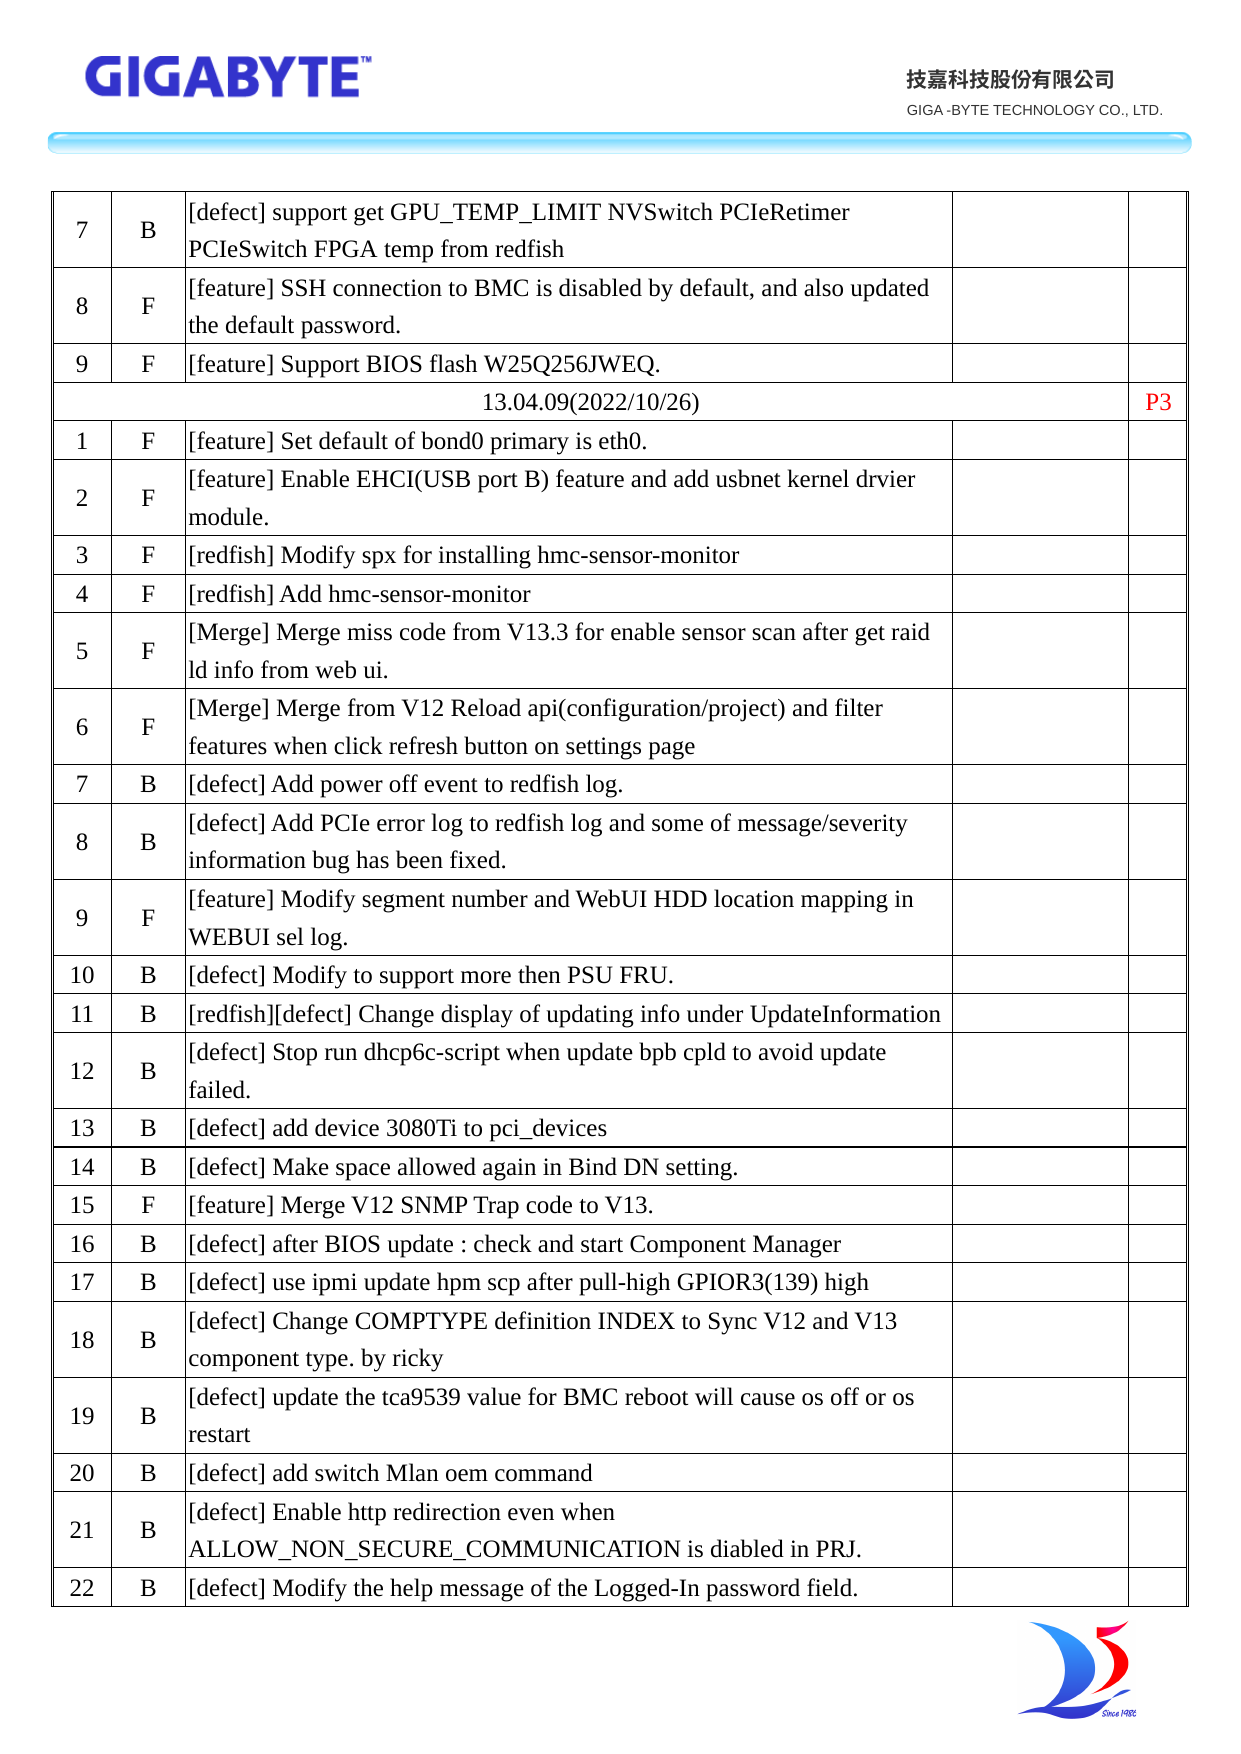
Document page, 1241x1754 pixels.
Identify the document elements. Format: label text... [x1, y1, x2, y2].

table_cell 21 [54, 1492, 111, 1567]
table_cell [1129, 1148, 1186, 1185]
table_cell [953, 268, 1128, 343]
table_cell B [112, 1568, 185, 1606]
table_cell F [112, 689, 185, 764]
table_cell 13.04.09(2022/10/26) [54, 383, 1128, 420]
table_cell B [112, 1454, 185, 1491]
table_cell [feature] Enable EHCI(USB port B) feature and add usbnet kernel drvier module. [186, 460, 952, 535]
table_cell 7 [54, 765, 111, 803]
table_cell [953, 956, 1128, 993]
table_cell [redfish] Add hmc-sensor-monitor [186, 575, 952, 612]
table_cell [1129, 880, 1186, 955]
table_cell F [112, 1186, 185, 1223]
table_cell [1129, 344, 1186, 382]
table_cell [redfish] Modify spx for installing hmc-sensor-monitor [186, 536, 952, 573]
table_cell [defect] Stop run dhcp6c-script when update bpb cpld to avoid update failed. [186, 1033, 952, 1108]
table_cell [953, 536, 1128, 573]
table_cell B [112, 1378, 185, 1453]
table_cell [defect] Modify to support more then PSU FRU. [186, 956, 952, 993]
table_cell [1129, 268, 1186, 343]
table_cell 8 [54, 268, 111, 343]
table_cell [feature] Set default of bond0 primary is eth0. [186, 421, 952, 459]
table_cell 18 [54, 1302, 111, 1377]
table_cell [defect] Change COMPTYPE definition INDEX to Sync V12 and V13 component type. by ricky [186, 1302, 952, 1377]
table_cell B [112, 994, 185, 1032]
table_cell [1129, 421, 1186, 459]
table_cell [1129, 1492, 1186, 1567]
table_cell [defect] Add PCIe error log to redfish log and some of message/severity information bug has been fixed. [186, 804, 952, 879]
table_cell [1129, 575, 1186, 612]
picture [1017, 1620, 1137, 1719]
table_cell [Merge] Merge from V12 Reload api(configuration/project) and filter features when click refresh button on settings page [186, 689, 952, 764]
table_cell F [112, 880, 185, 955]
table_cell 10 [54, 956, 111, 993]
table_cell 16 [54, 1225, 111, 1262]
table_cell [1129, 1378, 1186, 1453]
table_cell 2 [54, 460, 111, 535]
table_cell B [112, 956, 185, 993]
table_cell [defect] after BIOS update : check and start Component Manager [186, 1225, 952, 1262]
table_cell 5 [54, 613, 111, 688]
table_cell [953, 1033, 1128, 1108]
table_cell 6 [54, 689, 111, 764]
table_cell B [112, 1148, 185, 1185]
table_cell B [112, 1033, 185, 1108]
table_cell [1129, 804, 1186, 879]
table_cell [feature] SSH connection to BMC is disabled by default, and also updated the default password. [186, 268, 952, 343]
table_cell [953, 1109, 1128, 1146]
table_cell 12 [54, 1033, 111, 1108]
table_cell 9 [54, 880, 111, 955]
table_cell 22 [54, 1568, 111, 1606]
table_cell B [112, 1225, 185, 1262]
table_cell [1129, 460, 1186, 535]
table_cell [953, 613, 1128, 688]
table_cell B [112, 765, 185, 803]
table_cell 11 [54, 994, 111, 1032]
table_cell [defect] support get GPU_TEMP_LIMIT NVSwitch PCIeRetimer PCIeSwitch FPGA temp from redfish [186, 192, 952, 267]
table_cell [1129, 1109, 1186, 1146]
table_cell [1129, 689, 1186, 764]
table_cell F [112, 421, 185, 459]
table_cell B [112, 1492, 185, 1567]
table_cell [feature] Merge V12 SNMP Trap code to V13. [186, 1186, 952, 1223]
table_cell [953, 1148, 1128, 1185]
table_cell [defect] Add power off event to redfish log. [186, 765, 952, 803]
table_cell [953, 765, 1128, 803]
table_cell B [112, 1109, 185, 1146]
table_cell [redfish][defect] Change display of updating info under UpdateInformation [186, 994, 952, 1032]
table_cell [1129, 1302, 1186, 1377]
table_cell [defect] add device 3080Ti to pci_devices [186, 1109, 952, 1146]
table_cell [Merge] Merge miss code from V13.3 for enable sensor scan after get raid ld info from web ui. [186, 613, 952, 688]
table_cell [1129, 994, 1186, 1032]
table_cell B [112, 804, 185, 879]
table_cell [1129, 192, 1186, 267]
table_cell [953, 1302, 1128, 1377]
table_cell 7 [54, 192, 111, 267]
table_cell [defect] Enable http redirection even when ALLOW_NON_SECURE_COMMUNICATION is diabled in PRJ. [186, 1492, 952, 1567]
table_cell 20 [54, 1454, 111, 1491]
table_cell [953, 1378, 1128, 1453]
table_cell [953, 804, 1128, 879]
table_cell 8 [54, 804, 111, 879]
table_cell [953, 1186, 1128, 1223]
table_cell [1129, 1186, 1186, 1223]
table_cell [953, 460, 1128, 535]
table_cell 1 [54, 421, 111, 459]
table_cell [1129, 1568, 1186, 1606]
table_cell [defect] Make space allowed again in Bind DN setting. [186, 1148, 952, 1185]
table_cell [953, 192, 1128, 267]
table_cell [953, 880, 1128, 955]
table_cell [953, 1492, 1128, 1567]
table_cell [feature] Modify segment number and WebUI HDD location mapping in WEBUI sel log. [186, 880, 952, 955]
table_cell [1129, 956, 1186, 993]
table_cell F [112, 536, 185, 573]
table_cell [953, 575, 1128, 612]
table_cell [1129, 1033, 1186, 1108]
table_cell [953, 421, 1128, 459]
table_cell F [112, 575, 185, 612]
table_cell B [112, 1302, 185, 1377]
table_cell F [112, 268, 185, 343]
table_cell [953, 1568, 1128, 1606]
table_cell [defect] update the tca9539 value for BMC reboot will cause os off or os restart [186, 1378, 952, 1453]
table_cell [1129, 1454, 1186, 1491]
table_cell [feature] Support BIOS flash W25Q256JWEQ. [186, 344, 952, 382]
table_cell P3 [1129, 383, 1186, 420]
picture [47, 56, 1192, 154]
table_cell [953, 1454, 1128, 1491]
table_cell 4 [54, 575, 111, 612]
table_cell [defect] add switch Mlan oem command [186, 1454, 952, 1491]
table_cell 13 [54, 1109, 111, 1146]
table_cell [953, 994, 1128, 1032]
table_cell B [112, 192, 185, 267]
table_cell [953, 1263, 1128, 1301]
table_cell 3 [54, 536, 111, 573]
table_cell F [112, 613, 185, 688]
table_cell [953, 1225, 1128, 1262]
table_cell [1129, 613, 1186, 688]
table_cell [1129, 1263, 1186, 1301]
table_cell [defect] Modify the help message of the Logged-In password field. [186, 1568, 952, 1606]
table_cell B [112, 1263, 185, 1301]
table_cell 14 [54, 1148, 111, 1185]
table_cell [1129, 765, 1186, 803]
table_cell [defect] use ipmi update hpm scp after pull-high GPIOR3(139) high [186, 1263, 952, 1301]
table_cell F [112, 460, 185, 535]
table_cell 19 [54, 1378, 111, 1453]
table_cell [953, 689, 1128, 764]
table_cell 17 [54, 1263, 111, 1301]
table_cell [1129, 536, 1186, 573]
table_cell [1129, 1225, 1186, 1262]
table_cell [953, 344, 1128, 382]
table_cell F [112, 344, 185, 382]
table_cell 9 [54, 344, 111, 382]
table_cell 15 [54, 1186, 111, 1223]
